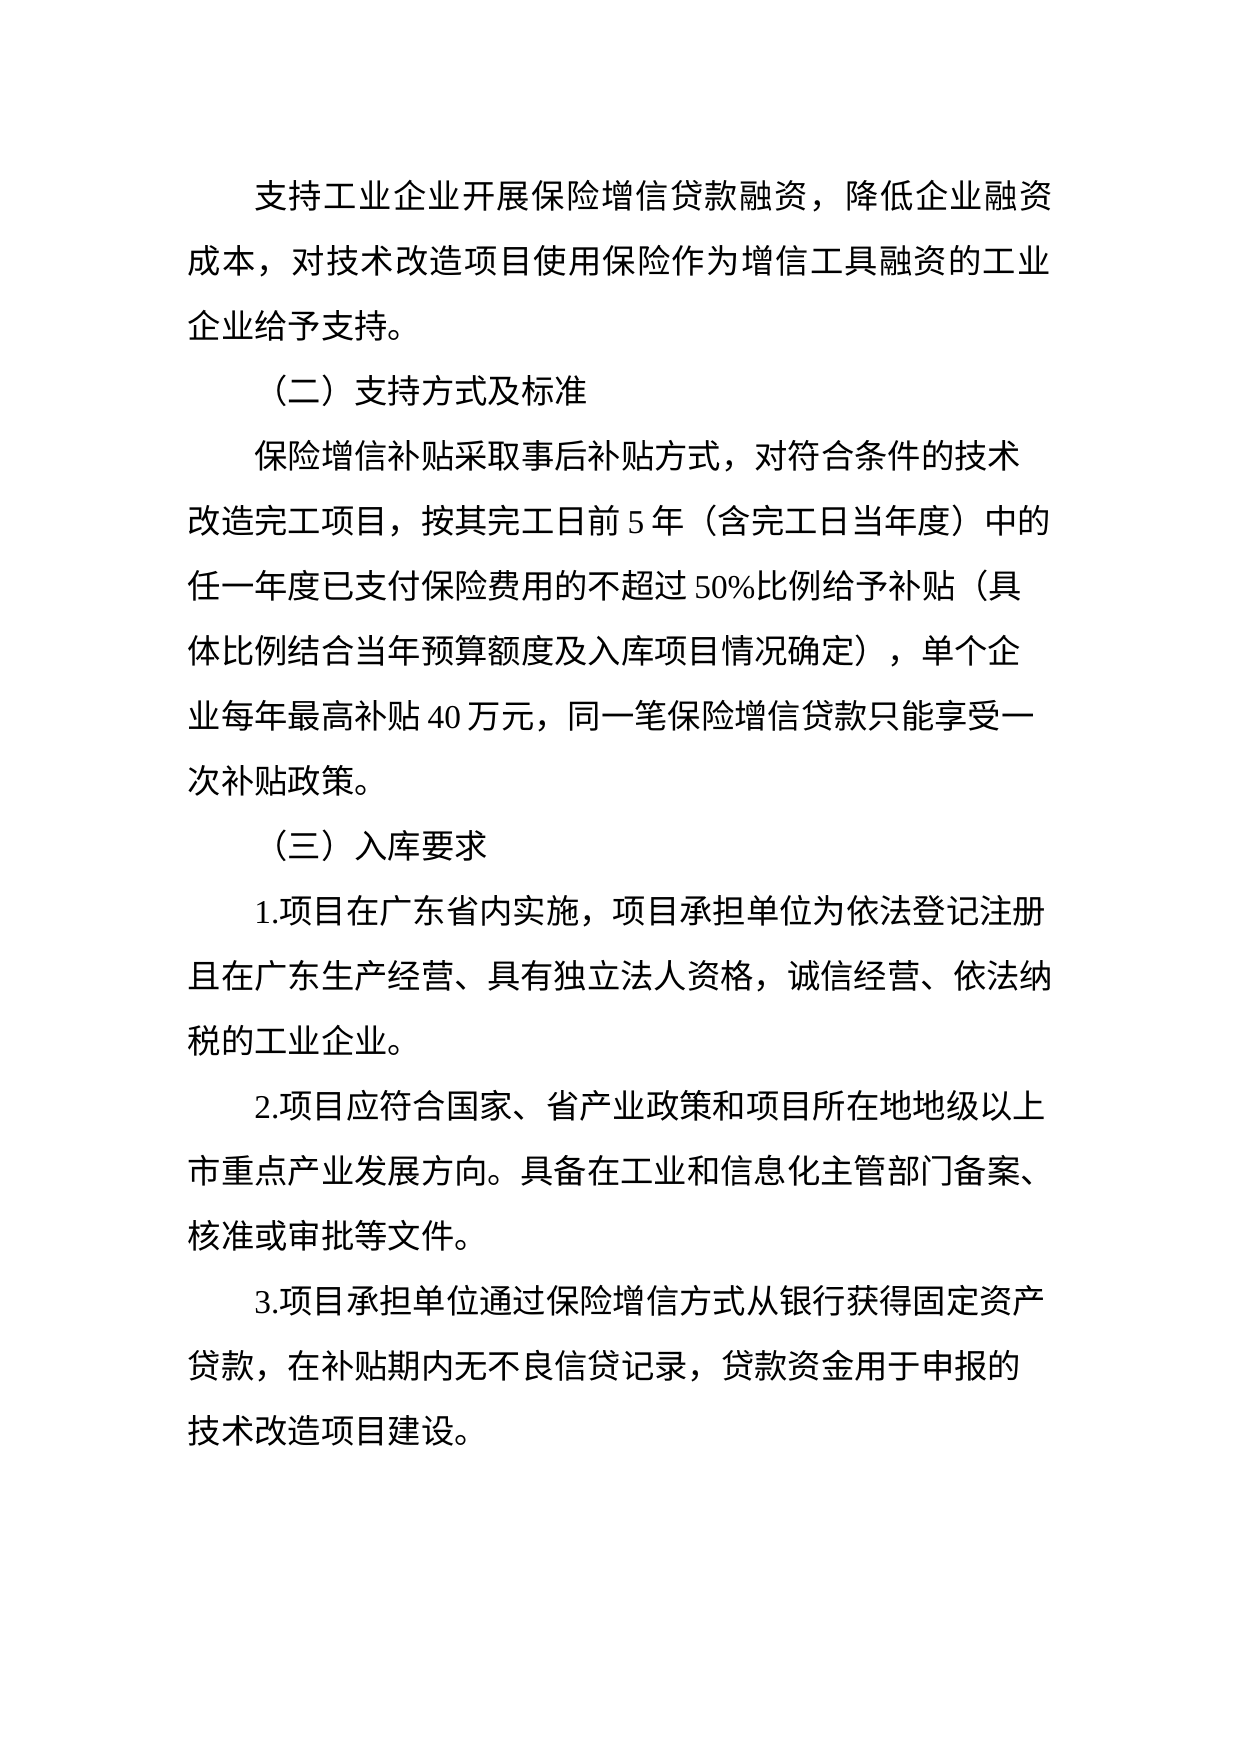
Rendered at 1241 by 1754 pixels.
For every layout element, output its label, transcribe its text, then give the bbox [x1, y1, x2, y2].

text 支持工业企业开展保险增信贷款融资，降低企业融资成本，对技术改造项目使用保险作为增信工具融资的工业企业给予支持。 [187, 162, 1053, 357]
text （三）入库要求 [187, 812, 1053, 877]
text 3.项目承担单位通过保险增信方式从银行获得固定资产贷款，在补贴期内无不良信贷记录，贷款资金用于申报的技术改造项目建设。 [187, 1267, 1053, 1462]
text 保险增信补贴采取事后补贴方式，对符合条件的技术改造完工项目，按其完工日前5年（含完工日当年度）中的任一年度已支付保险费用的不超过50%比例给予补贴（具体比例结合当年预算额度及入库项目情况确定），单个企业每年最高补贴40万元，同一笔保险增信贷款只能享受一次补贴政策。 [187, 422, 1053, 812]
text 2.项目应符合国家、省产业政策和项目所在地地级以上市重点产业发展方向。具备在工业和信息化主管部门备案、核准或审批等文件。 [187, 1072, 1053, 1267]
text 1.项目在广东省内实施，项目承担单位为依法登记注册且在广东生产经营、具有独立法人资格，诚信经营、依法纳税的工业企业。 [187, 877, 1053, 1072]
text （二）支持方式及标准 [187, 357, 1053, 422]
